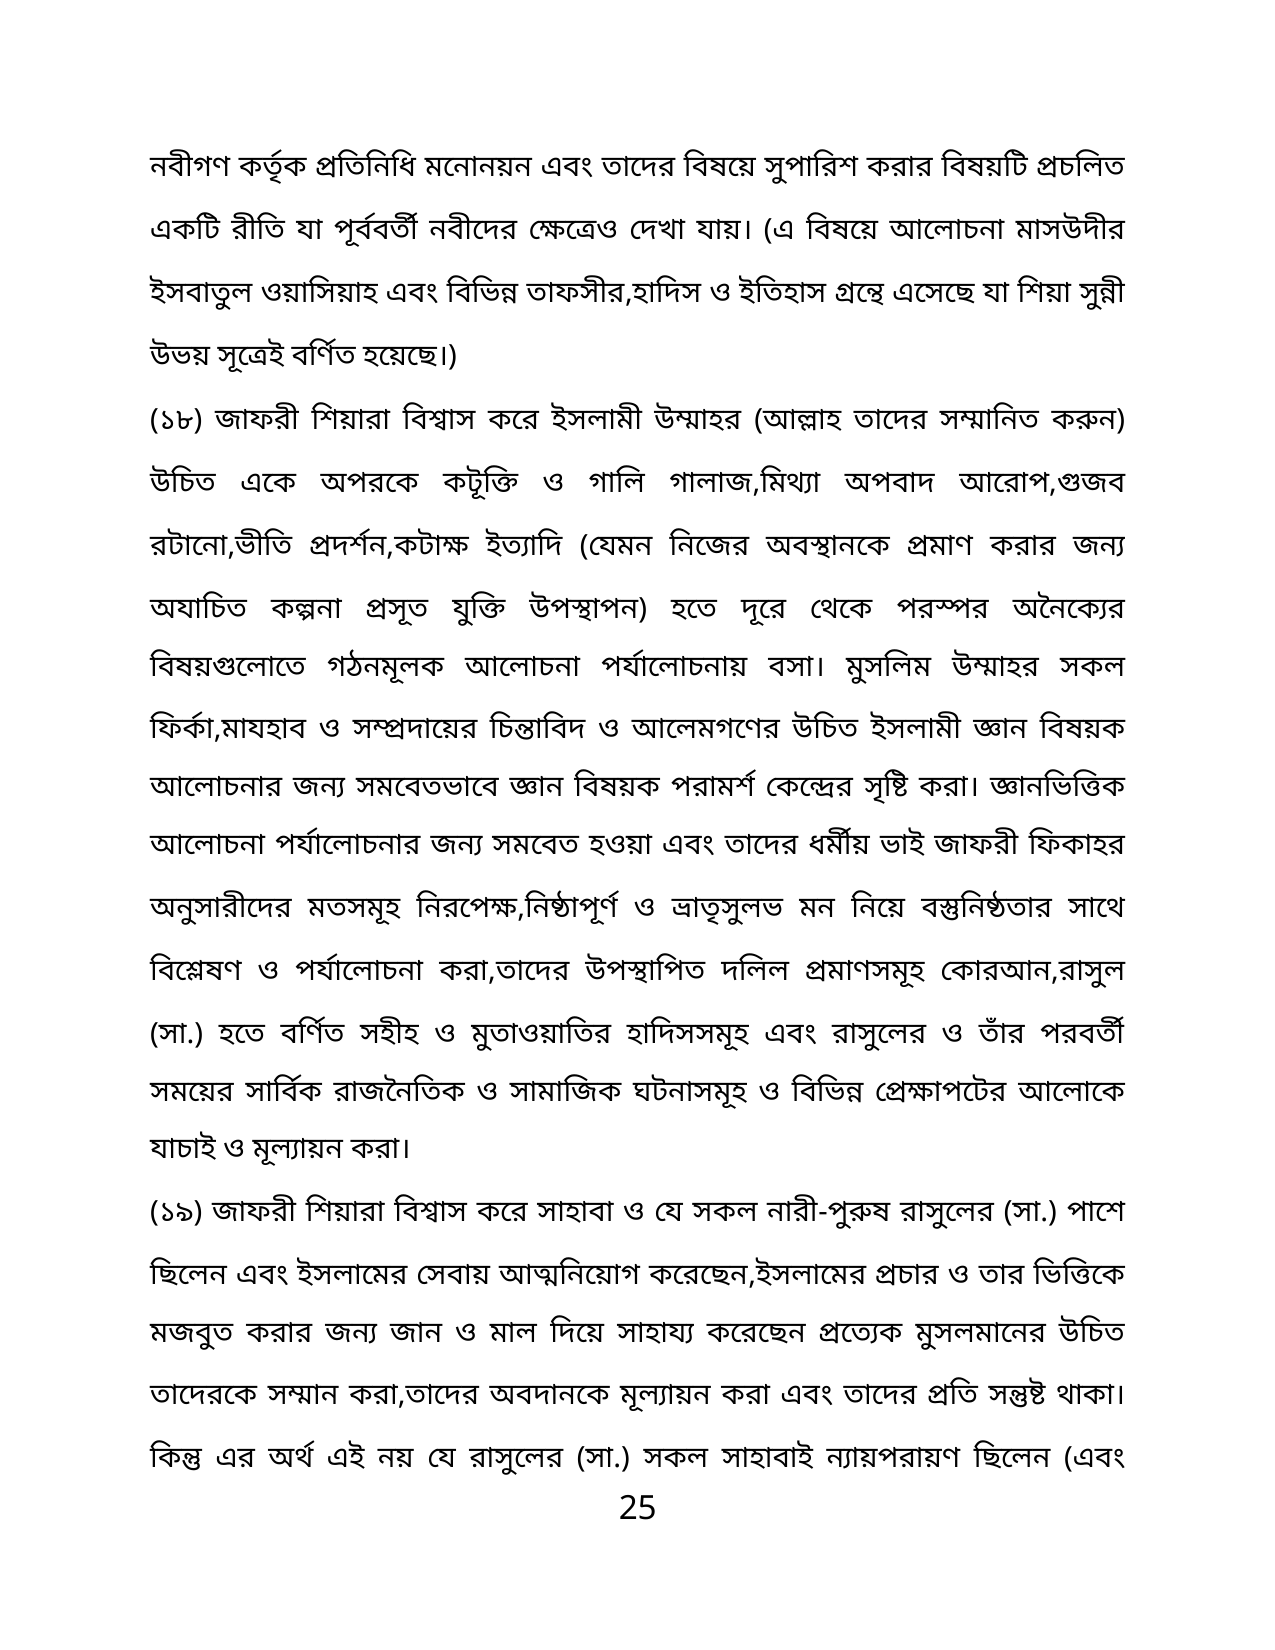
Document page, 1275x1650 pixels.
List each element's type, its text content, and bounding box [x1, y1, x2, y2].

text নবীগণ কর্তৃক প্রতিনিধি মনোনয়ন এবং তাদের বিষয়ে সুপারিশ করার বিষয়টি প্রচলিত একটি রীতি যা পূর্ববর্তী নবীদের ক্ষেত্রেও দেখা যায়। (এ বিষয়ে আলোচনা মাসউদীর ইসবাতুল ওয়াসিয়াহ এবং বিভিন্ন তাফসীর,হাদিস ও ইতিহাস গ্রন্থে এসেছে যা শিয়া সুন্নী উভয় সূত্রেই বর্ণিত হয়েছে।) [150, 150, 1125, 377]
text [150, 1190, 1125, 1479]
text (১৮) জাফরী শিয়ারা বিশ্বাস করে ইসলামী উম্মাহর (আল্লাহ তাদের সম্মানিত করুন) উচিত একে অপরকে কটূক্তি ও গালি গালাজ,মিথ্যা অপবাদ আরোপ,গুজব রটানো,ভীতি প্রদর্শন,কটাক্ষ ইত্যাদি (যেমন নিজের অবস্থানকে প্রমাণ করার জন্য অযাচিত কল্পনা প্রসূত যুক্তি উপস্থাপন) হতে দূরে থেকে পরস্পর অনৈক্যের বিষয়গুলোতে গঠনমূলক আলোচনা পর্যালোচনায় বসা। মুসলিম উম্মাহর সকল ফির্কা,মাযহাব ও সম্প্রদায়ের চিন্তাবিদ ও আলেমগণের উচিত ইসলামী জ্ঞান বিষয়ক আলোচনার জন্য সমবেতভাবে জ্ঞান বিষয়ক পরামর্শ কেন্দ্রের সৃষ্টি করা। জ্ঞানভিত্তিক আলোচনা পর্যালোচনার জন্য সমবেত হওয়া এবং তাদের ধর্মীয় ভাই জাফরী ফিকাহর অনুসারীদের মতসমূহ নিরপেক্ষ,নিষ্ঠাপূর্ণ ও ভ্রাতৃসুলভ মন নিয়ে বস্তুনিষ্ঠতার সাথে বিশ্লেষণ ও পর্যালোচনা করা,তাদের উপস্থাপিত দলিল প্রমাণসমূহ কোরআন,রাসুল (সা.) হতে বর্ণিত সহীহ ও মুতাওয়াতির হাদিসসমূহ এবং রাসুলের ও তাঁর পরবর্তী সময়ের সার্বিক রাজনৈতিক ও সামাজিক ঘটনাসমূহ ও বিভিন্ন প্রেক্ষাপটের আলোকে যাচাই ও মূল্যায়ন করা। [150, 398, 1125, 1171]
